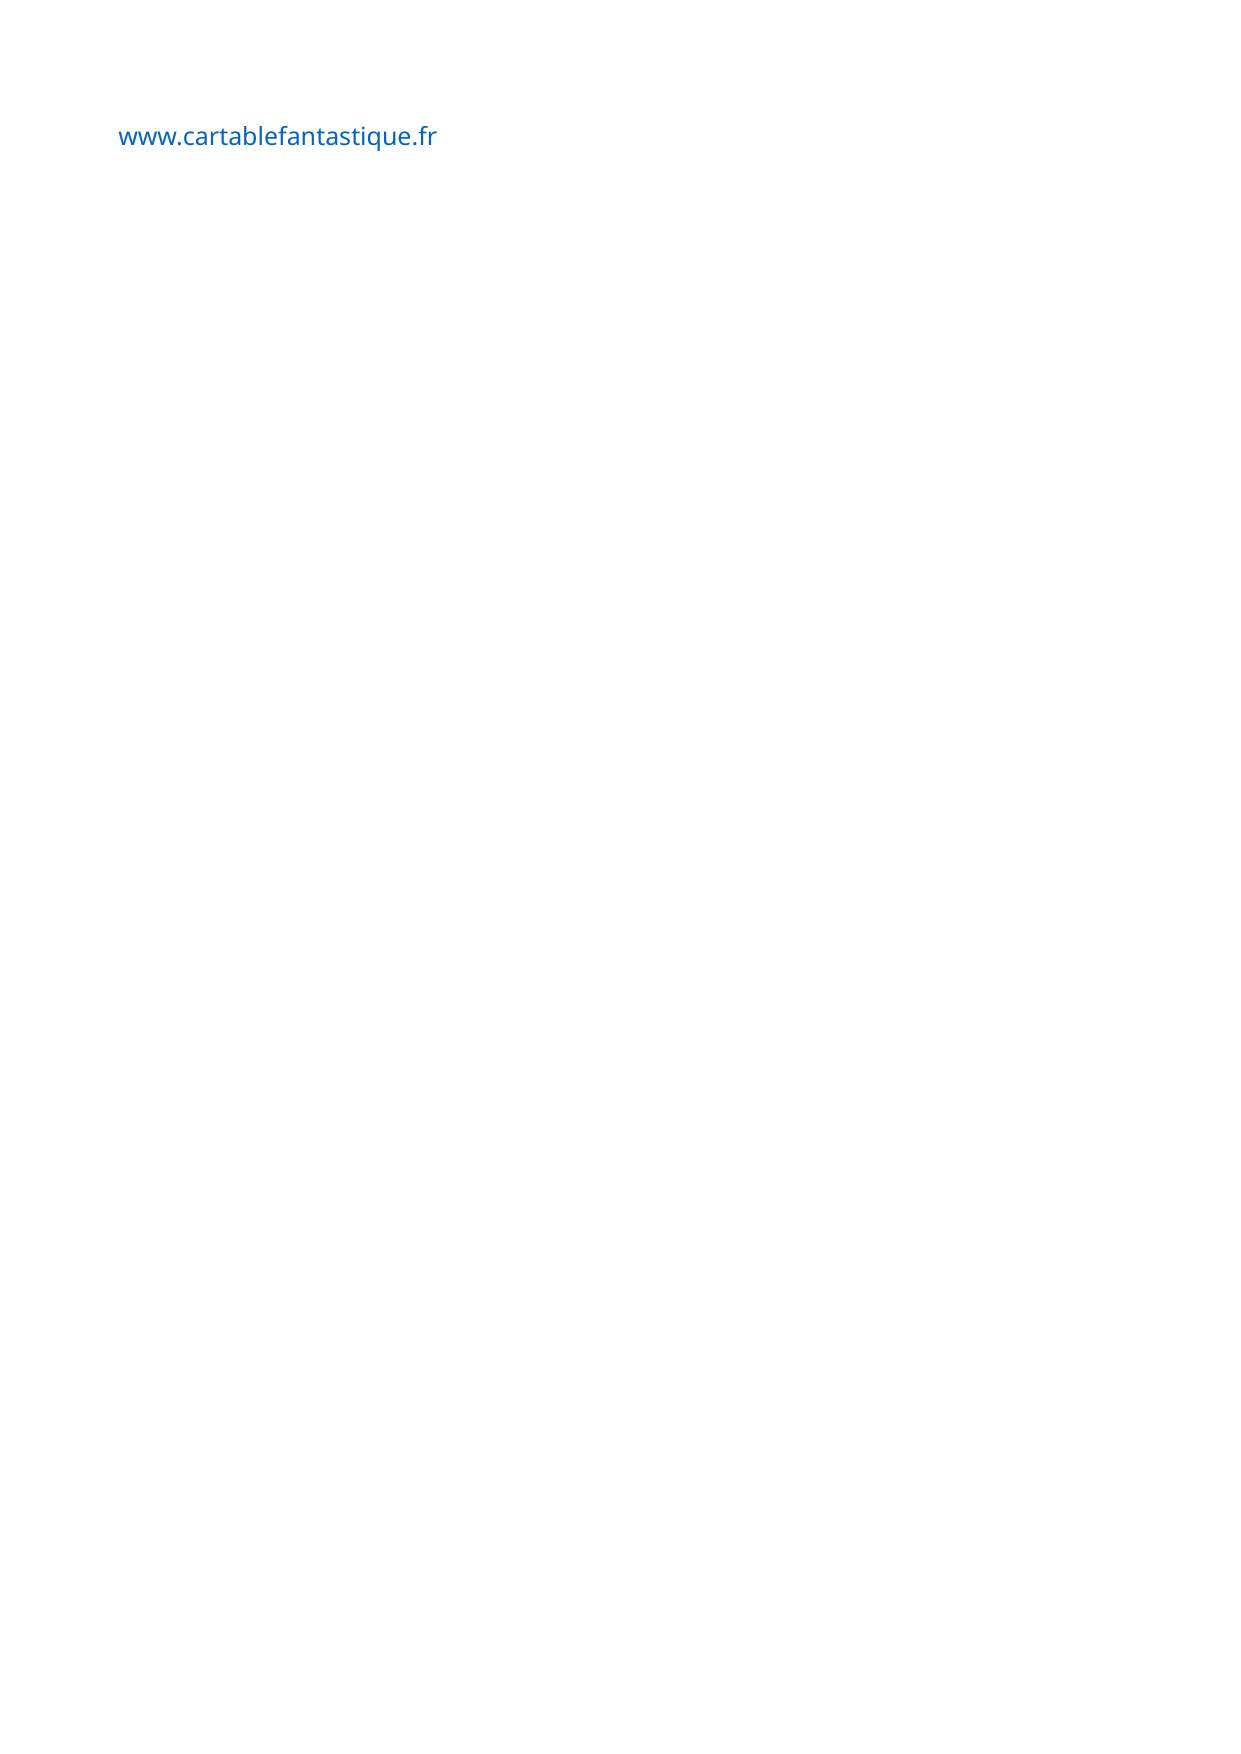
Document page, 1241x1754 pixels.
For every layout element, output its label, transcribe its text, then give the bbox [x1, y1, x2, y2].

text www.cartablefantastique.fr [118, 118, 1122, 152]
